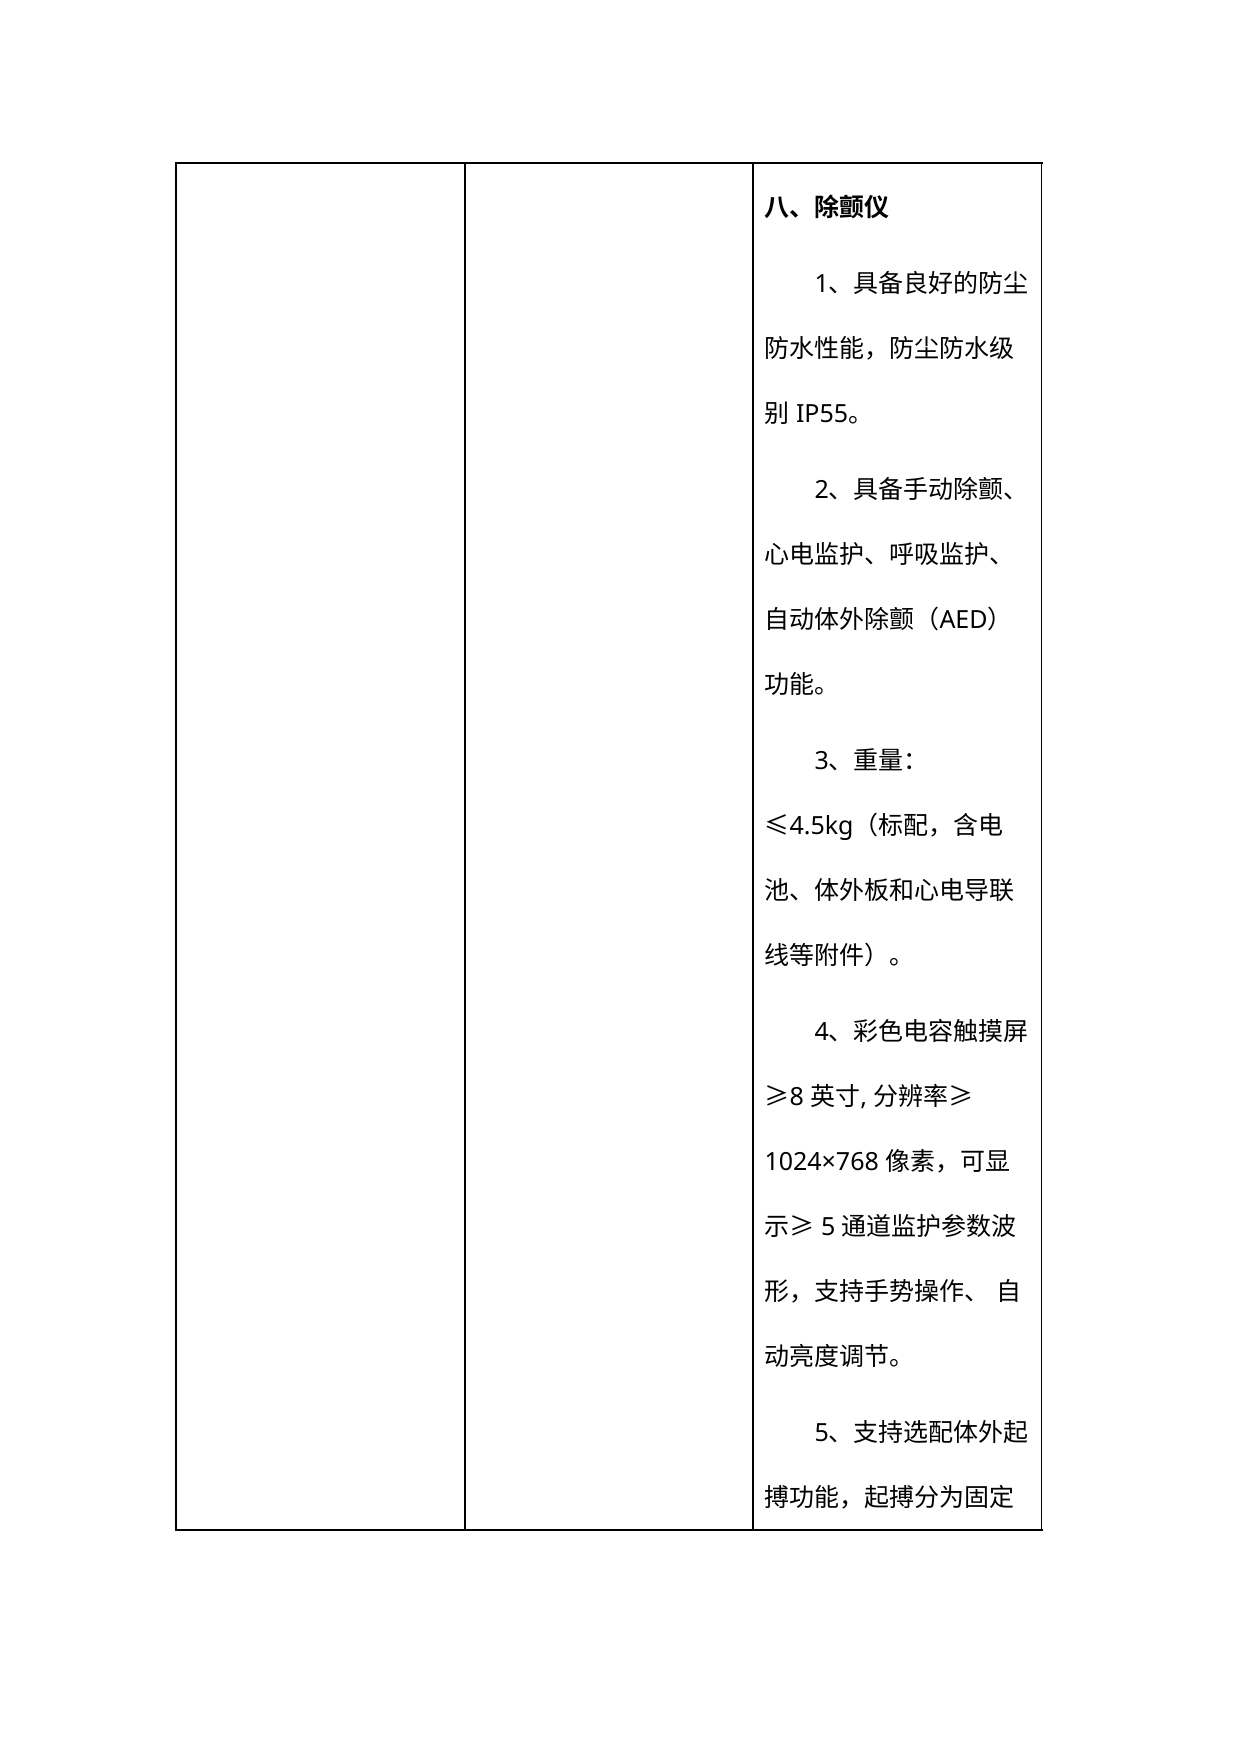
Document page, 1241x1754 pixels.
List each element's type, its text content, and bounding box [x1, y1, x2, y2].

table_cell 1 [177, 164, 464, 1529]
table_cell [466, 164, 752, 1529]
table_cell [754, 164, 1041, 1529]
